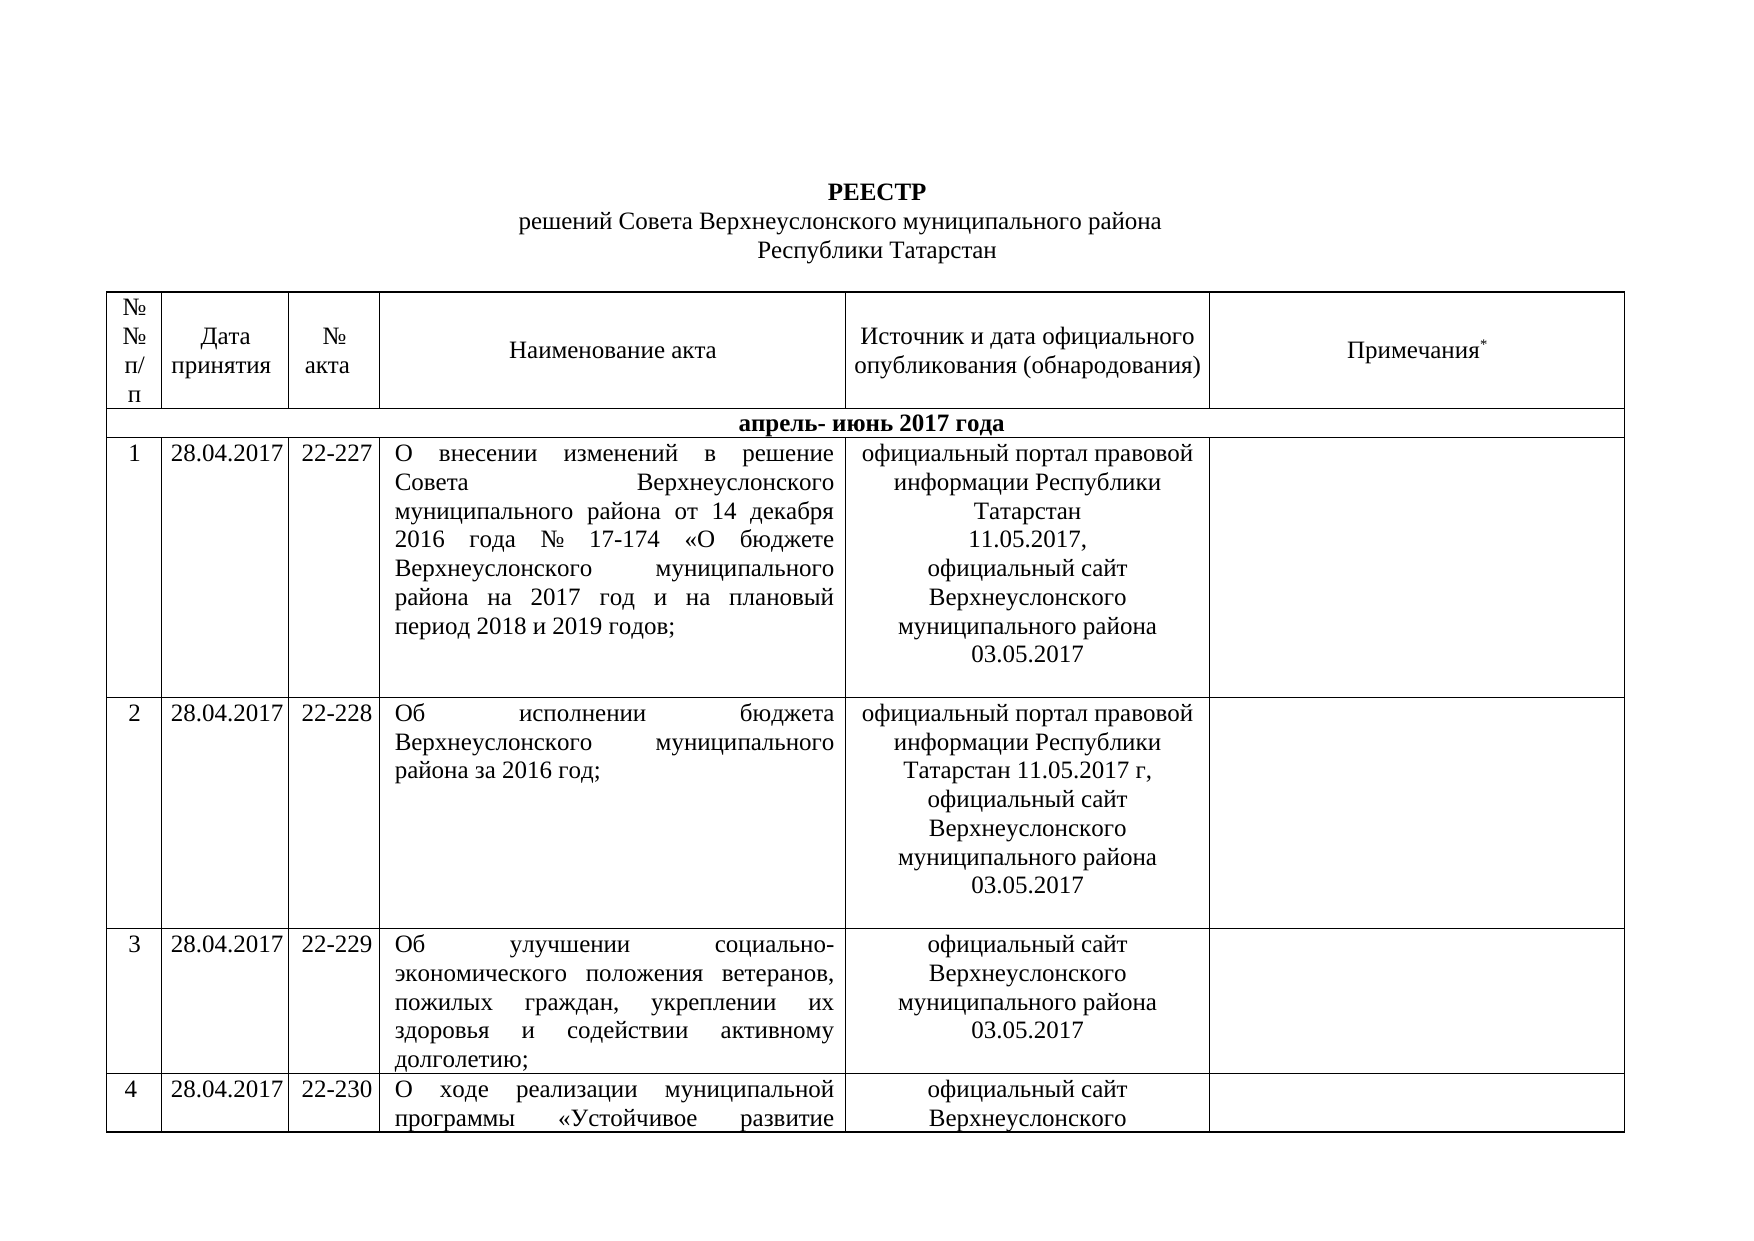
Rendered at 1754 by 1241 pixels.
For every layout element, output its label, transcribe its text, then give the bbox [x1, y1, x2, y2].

table_cell Об улучшении социально-экономического положения ветеранов, пожилых граждан, укреплении их здоровья и содействии активному долголетию; [380, 929, 845, 1073]
table_cell 28.04.2017 [162, 1074, 288, 1131]
table_cell 1 [107, 438, 161, 697]
table_header Дата принятия [162, 293, 288, 407]
text РЕЕСТР [118, 177, 1636, 206]
table_cell Об исполнении бюджета Верхнеуслонского муниципального района за 2016 год; [380, 698, 845, 928]
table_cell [380, 1074, 845, 1131]
text Республики Татарстан [118, 235, 1636, 263]
table_cell 28.04.2017 [162, 929, 288, 1073]
table_cell 28.04.2017 [162, 438, 288, 697]
table_header № акта [289, 293, 379, 407]
table_cell официальный сайт Верхнеуслонского муниципального района 03.05.2017 [846, 929, 1209, 1073]
table_header Источник и дата официального опубликования (обнародования) [846, 293, 1209, 407]
table_cell 22-229 [289, 929, 379, 1073]
table_cell 4 [107, 1074, 161, 1131]
text решений Совета Верхнеуслонского муниципального района [118, 206, 1562, 235]
table_cell [1210, 1074, 1624, 1131]
table_cell 3 [107, 929, 161, 1073]
table_cell официальный портал правовой информации Республики Татарстан 11.05.2017 г, официальный сайт Верхнеуслонского муниципального района 03.05.2017 [846, 698, 1209, 928]
table_header Наименование акта [380, 293, 845, 407]
table_header №№ п/п [107, 293, 161, 407]
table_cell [846, 1074, 1209, 1131]
table_cell 22-230 [289, 1074, 379, 1131]
table_cell 28.04.2017 [162, 698, 288, 928]
table_cell [1210, 929, 1624, 1073]
table_cell О внесении изменений в решение Совета Верхнеуслонского муниципального района от 14 декабря 2016 года № 17-174 «О бюджете Верхнеуслонского муниципального района на 2017 год и на плановый период 2018 и 2019 годов; [380, 438, 845, 697]
table_cell 2 [107, 698, 161, 928]
table_cell 22-227 [289, 438, 379, 697]
table_cell апрель- июнь 2017 года [107, 409, 1624, 437]
table_cell 22-228 [289, 698, 379, 928]
table_cell официальный портал правовой информации Республики Татарстан 11.05.2017, официальный сайт Верхнеуслонского муниципального района 03.05.2017 [846, 438, 1209, 697]
table_header Примечания* [1210, 293, 1624, 407]
table_cell [1210, 438, 1624, 697]
table_cell [1210, 698, 1624, 928]
